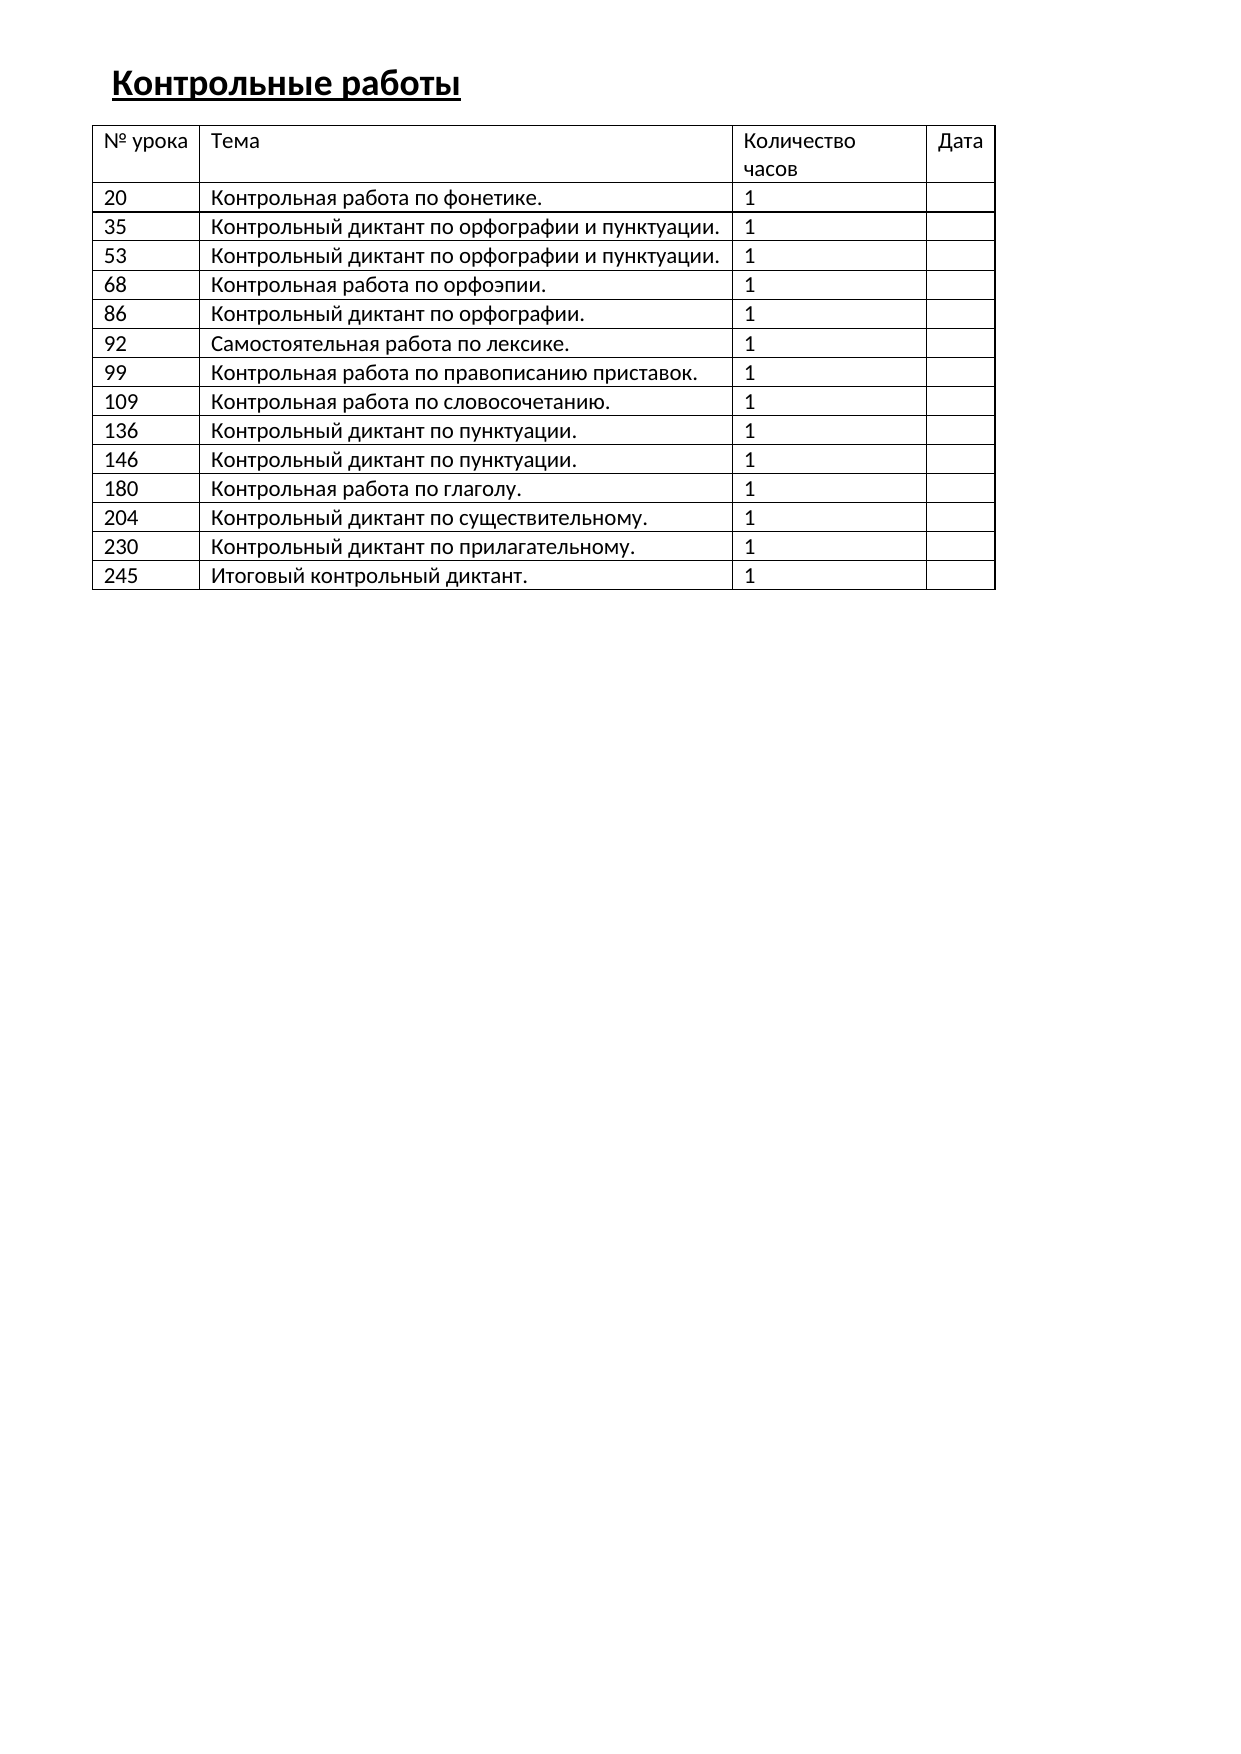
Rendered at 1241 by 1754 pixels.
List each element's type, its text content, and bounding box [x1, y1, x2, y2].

table_cell 68 [93, 271, 199, 298]
table_cell 1 [733, 241, 926, 269]
table_cell [927, 387, 994, 415]
table_cell 1 [733, 503, 926, 531]
table_cell 20 [93, 183, 199, 211]
table_cell 146 [93, 445, 199, 473]
table_cell [927, 183, 994, 211]
table_cell [927, 300, 994, 328]
table_cell 92 [93, 329, 199, 357]
table_cell 1 [733, 474, 926, 502]
table_cell 1 [733, 271, 926, 298]
table_cell Итоговый контрольный диктант. [200, 561, 732, 589]
table_cell 1 [733, 329, 926, 357]
table_cell 53 [93, 241, 199, 269]
table_cell 245 [93, 561, 199, 589]
table_cell 1 [733, 416, 926, 444]
table_cell 1 [733, 213, 926, 240]
table_cell Контрольный диктант по пунктуации. [200, 416, 732, 444]
table_cell [927, 329, 994, 357]
table_cell [927, 445, 994, 473]
table_cell 1 [733, 387, 926, 415]
table_cell Контрольная работа по орфоэпии. [200, 271, 732, 298]
table_cell [927, 503, 994, 531]
table_cell 1 [733, 358, 926, 386]
table_cell 99 [93, 358, 199, 386]
table_cell 1 [733, 183, 926, 211]
table_header Количество часов [733, 126, 926, 182]
table_cell [927, 271, 994, 298]
table_cell [927, 358, 994, 386]
table_cell Контрольная работа по фонетике. [200, 183, 732, 211]
table_cell 1 [733, 445, 926, 473]
table_cell 204 [93, 503, 199, 531]
table_cell [927, 532, 994, 560]
table_cell 1 [733, 300, 926, 328]
table_cell [927, 213, 994, 240]
table_cell 1 [733, 532, 926, 560]
table_cell Контрольная работа по правописанию приставок. [200, 358, 732, 386]
table_cell Контрольный диктант по пунктуации. [200, 445, 732, 473]
table_cell [927, 416, 994, 444]
table_header Тема [200, 126, 732, 182]
table_cell 136 [93, 416, 199, 444]
table_cell Контрольный диктант по прилагательному. [200, 532, 732, 560]
table_cell [927, 561, 994, 589]
table_cell Самостоятельная работа по лексике. [200, 329, 732, 357]
table_cell 1 [733, 561, 926, 589]
table_cell 180 [93, 474, 199, 502]
table_cell 35 [93, 213, 199, 240]
table_cell Контрольный диктант по орфографии и пунктуации. [200, 241, 732, 269]
table_header Дата [927, 126, 994, 182]
table_cell [927, 474, 994, 502]
table_cell Контрольный диктант по орфографии и пунктуации. [200, 213, 732, 240]
text Контрольные работы [103, 59, 1152, 105]
table_cell Контрольный диктант по существительному. [200, 503, 732, 531]
table_cell Контрольный диктант по орфографии. [200, 300, 732, 328]
table_header № урока [93, 126, 199, 182]
table_cell 86 [93, 300, 199, 328]
table_cell [927, 241, 994, 269]
table_cell 230 [93, 532, 199, 560]
table_cell Контрольная работа по глаголу. [200, 474, 732, 502]
table_cell Контрольная работа по словосочетанию. [200, 387, 732, 415]
table_cell 109 [93, 387, 199, 415]
